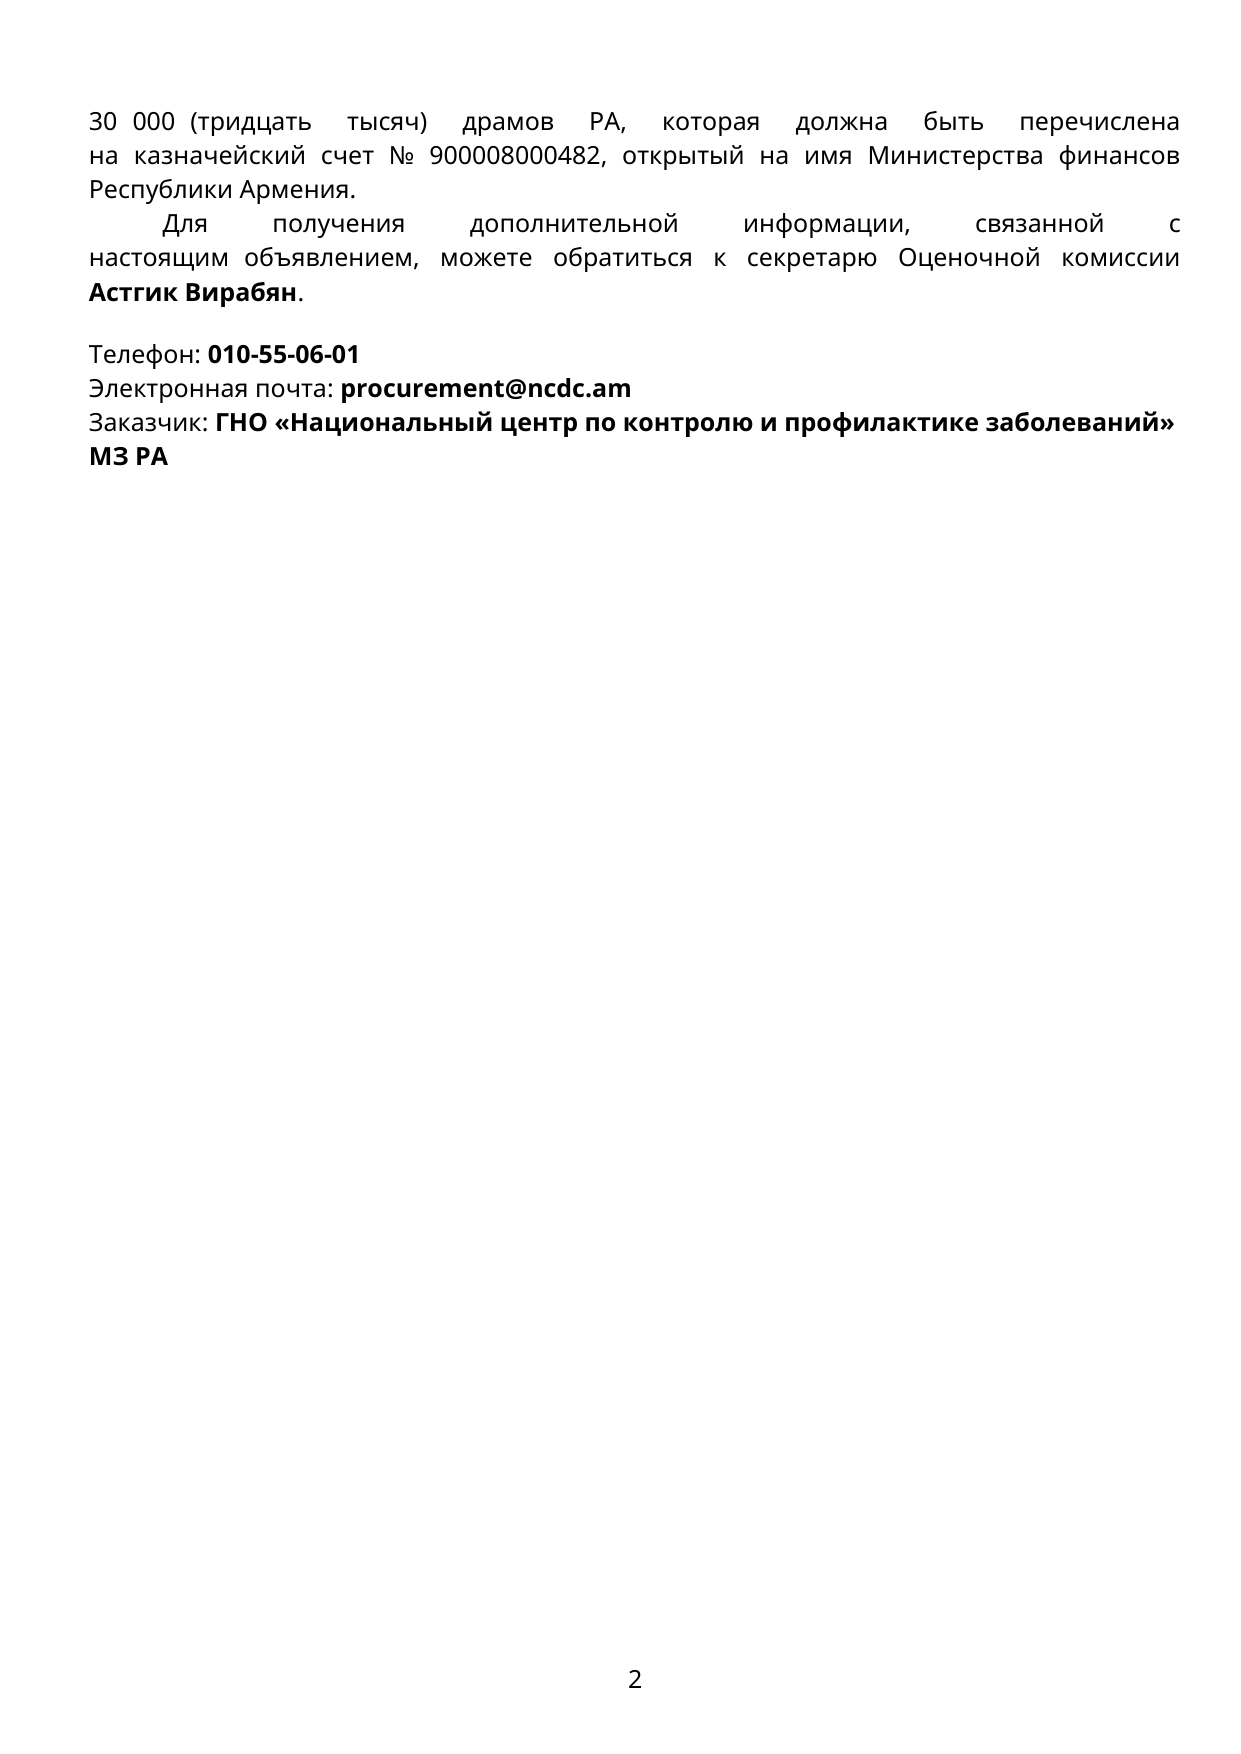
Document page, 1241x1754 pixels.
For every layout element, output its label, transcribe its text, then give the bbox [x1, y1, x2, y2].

text Для получения дополнительной информации, связанной с настоящим объявлением, можете обратиться к секретарю Оценочной комиссии Астгик Вирабян. [89, 206, 1181, 308]
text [89, 103, 1181, 206]
text Заказчик: ГНО «Национальный центр по контролю и профилактике заболеваний» МЗ РА [89, 405, 1181, 473]
text Электронная почта: procurement@ncdc.am [89, 371, 1181, 405]
text Телефон: 010-55-06-01 [89, 337, 1181, 371]
